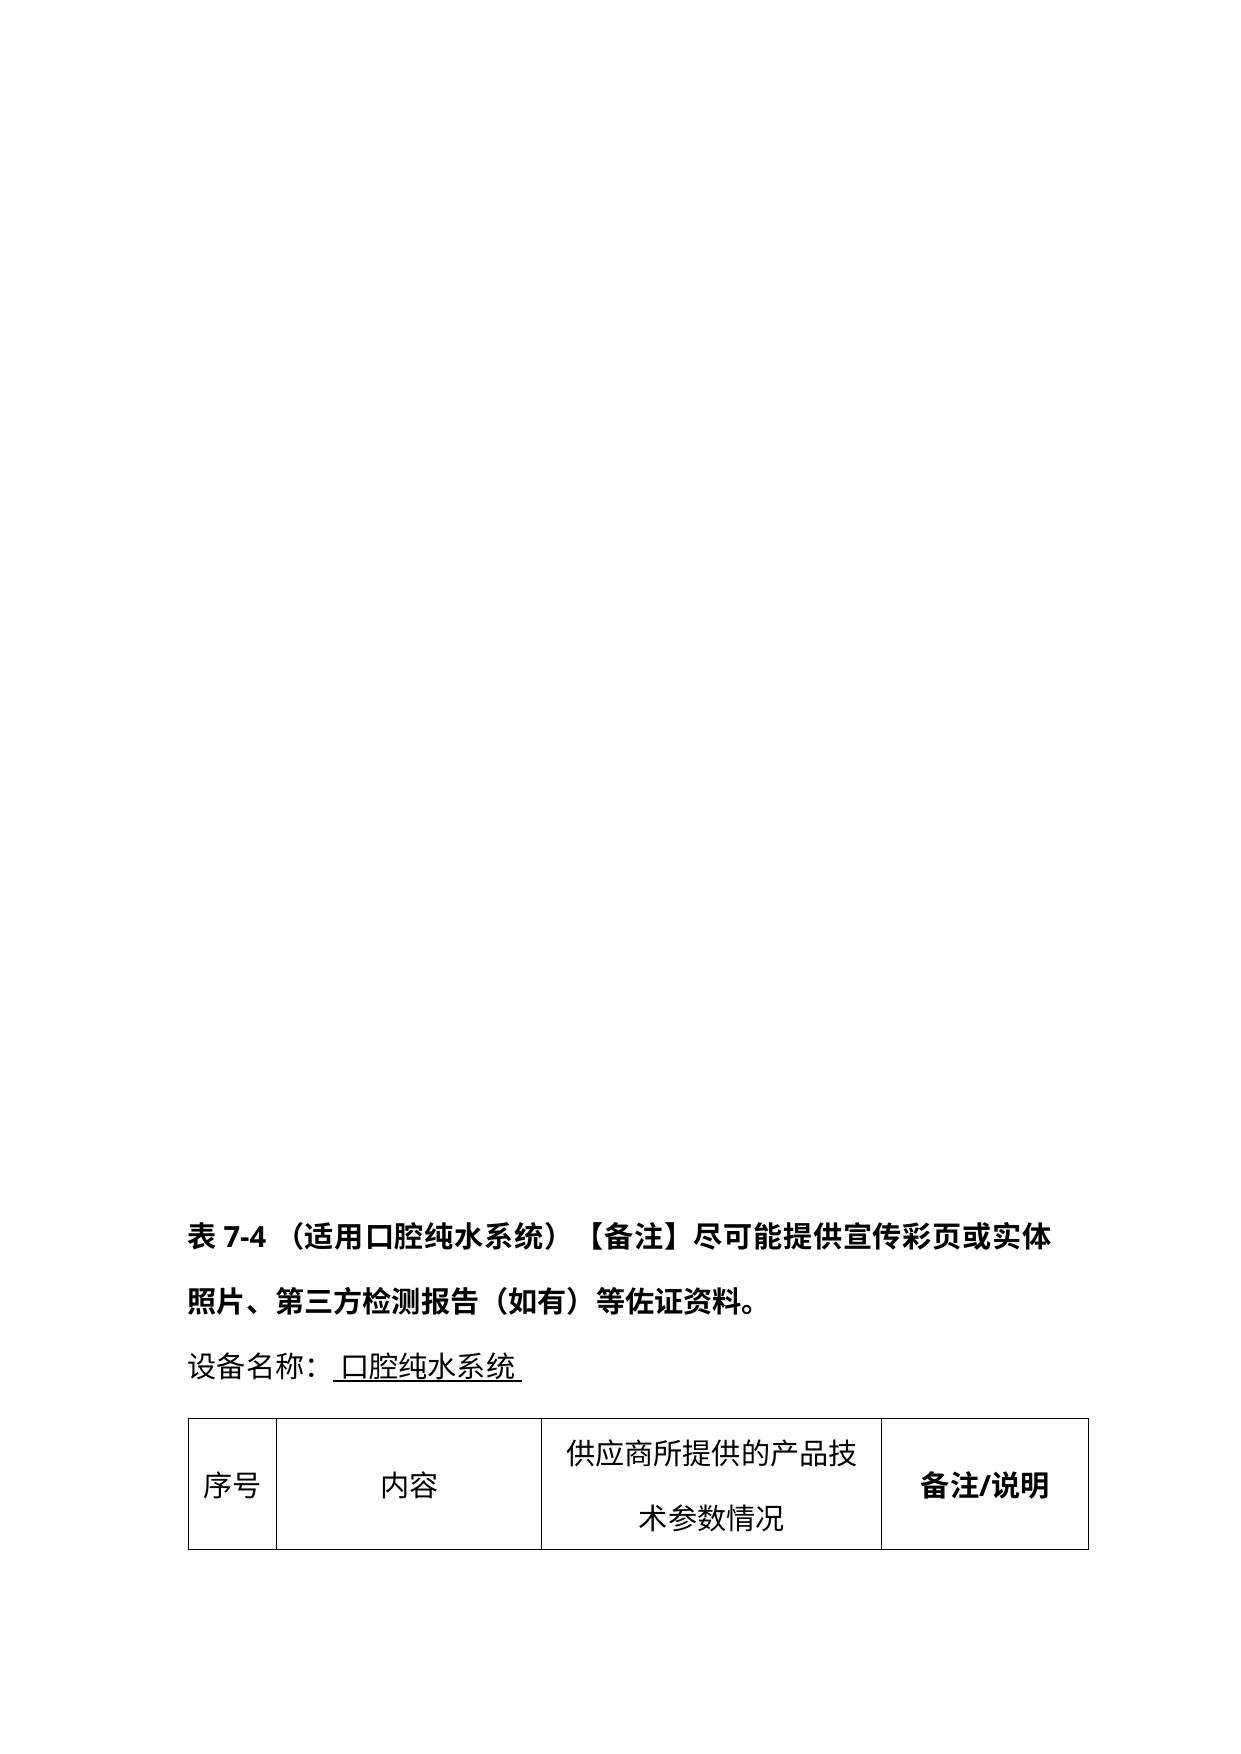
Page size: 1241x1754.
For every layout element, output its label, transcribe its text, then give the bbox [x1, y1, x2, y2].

table_header 内容 [277, 1419, 541, 1549]
table_header 供应商所提供的产品技术参数情况 [542, 1419, 881, 1549]
table_header 序号 [189, 1419, 276, 1549]
text 设备名称： 口腔纯水系统 [187, 1332, 1053, 1397]
text 表7-4 （适用口腔纯水系统）【备注】尽可能提供宣传彩页或实体照片、第三方检测报告（如有）等佐证资料。 [187, 1202, 1053, 1332]
table_header 备注/说明 [882, 1419, 1088, 1549]
